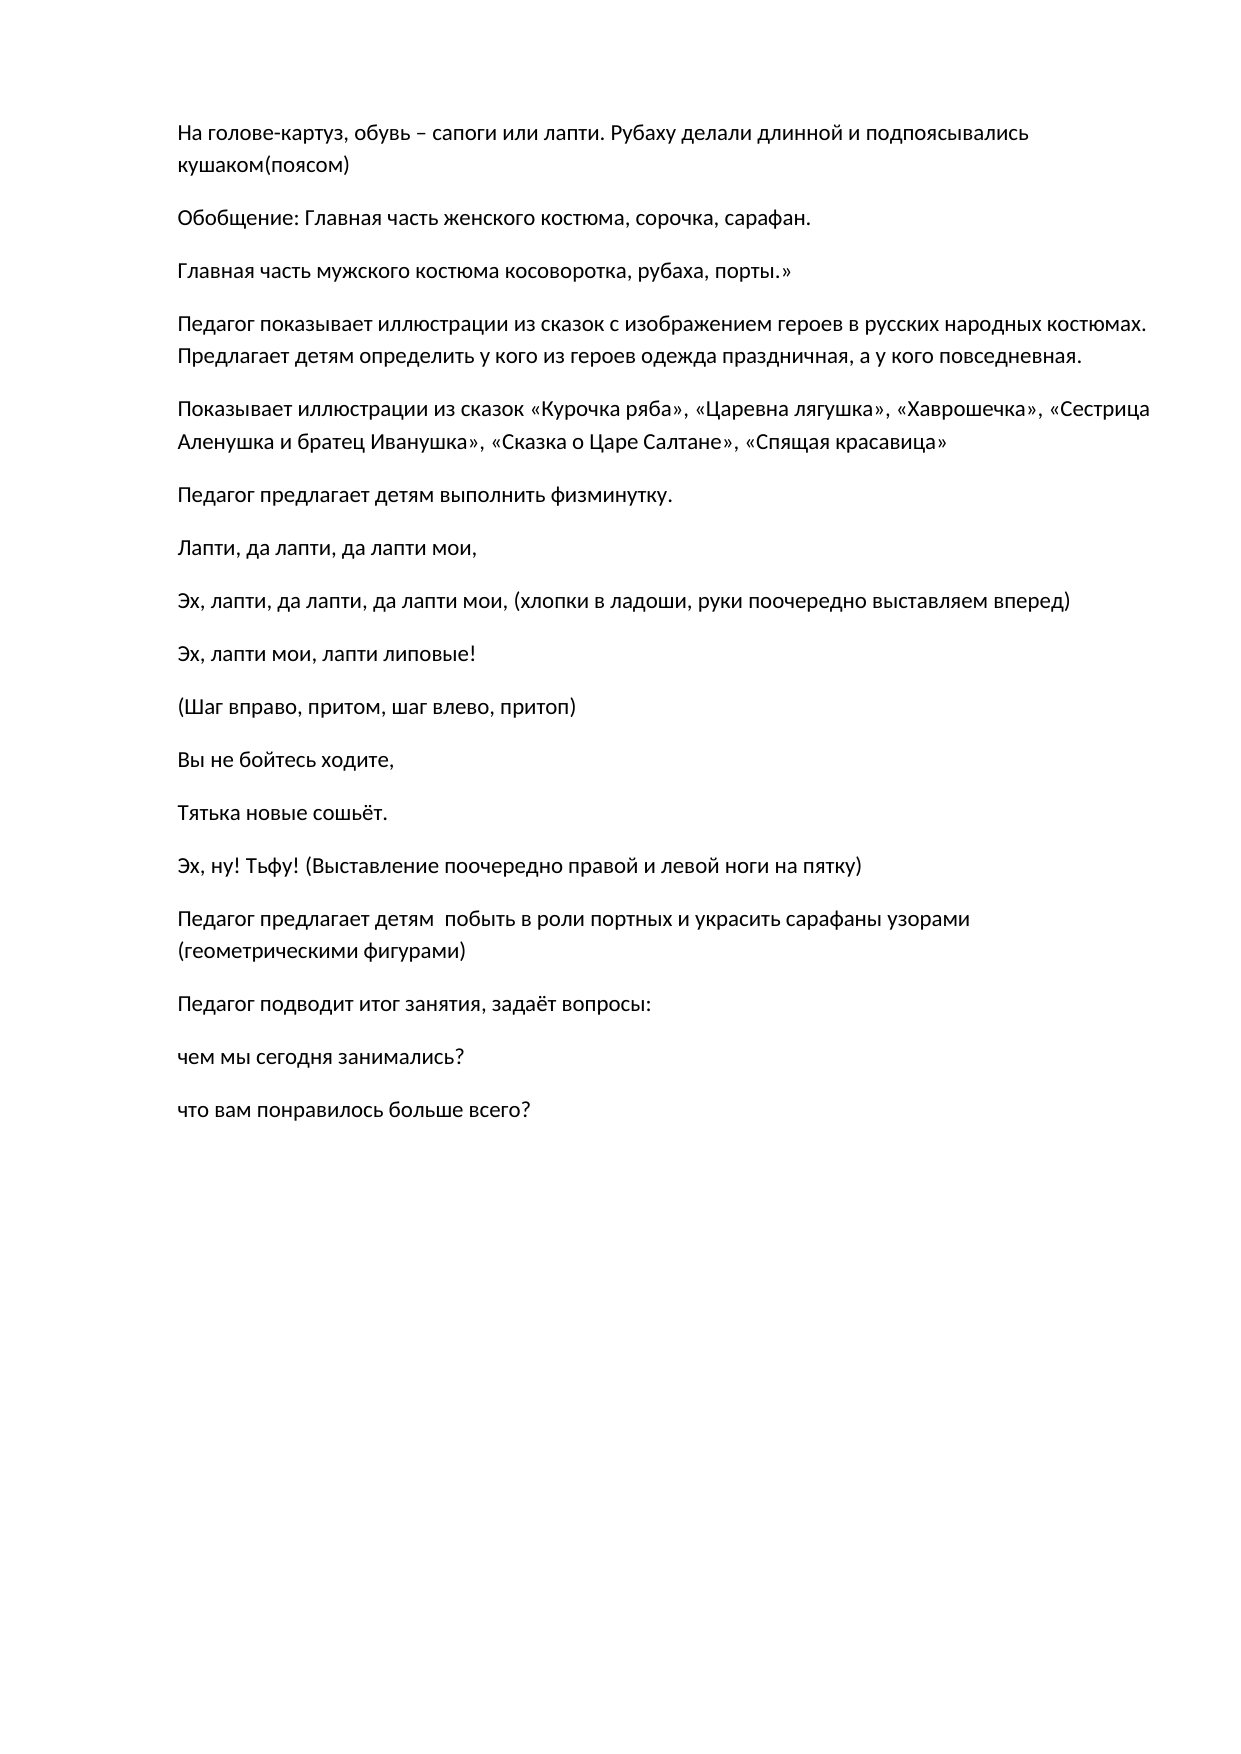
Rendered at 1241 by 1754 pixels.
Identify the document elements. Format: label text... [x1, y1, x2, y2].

text (Шаг вправо, притом, шаг влево, притоп) [177, 692, 1152, 720]
text Лапти, да лапти, да лапти мои, [177, 533, 1152, 561]
text Показывает иллюстрации из сказок «Курочка ряба», «Царевна лягушка», «Хаврошечка», «Сестрица Аленушка и братец Иванушка», «Сказка о Царе Салтане», «Спящая красавица» [177, 394, 1152, 455]
text Педагог показывает иллюстрации из сказок с изображением героев в русских народных костюмах. Предлагает детям определить у кого из героев одежда праздничная, а у кого повседневная. [177, 309, 1152, 369]
text чем мы сегодня занимались? [177, 1042, 1152, 1070]
text Педагог предлагает детям побыть в роли портных и украсить сарафаны узорами (геометрическими фигурами) [177, 904, 1152, 964]
text Вы не бойтесь ходите, [177, 745, 1152, 773]
text Педагог подводит итог занятия, задаёт вопросы: [177, 989, 1152, 1017]
text Тятька новые сошьёт. [177, 798, 1152, 826]
text Главная часть мужского костюма косоворотка, рубаха, порты.» [177, 256, 1152, 284]
text Обобщение: Главная часть женского костюма, сорочка, сарафан. [177, 203, 1152, 231]
text что вам понравилось больше всего? [177, 1095, 1152, 1123]
text Педагог предлагает детям выполнить физминутку. [177, 480, 1152, 508]
text Эх, ну! Тьфу! (Выставление поочередно правой и левой ноги на пятку) [177, 851, 1152, 879]
text Эх, лапти мои, лапти липовые! [177, 639, 1152, 667]
text Эх, лапти, да лапти, да лапти мои, (хлопки в ладоши, руки поочередно выставляем вперед) [177, 586, 1152, 614]
text На голове-картуз, обувь – сапоги или лапти. Рубаху делали длинной и подпоясывались кушаком(поясом) [177, 118, 1152, 178]
